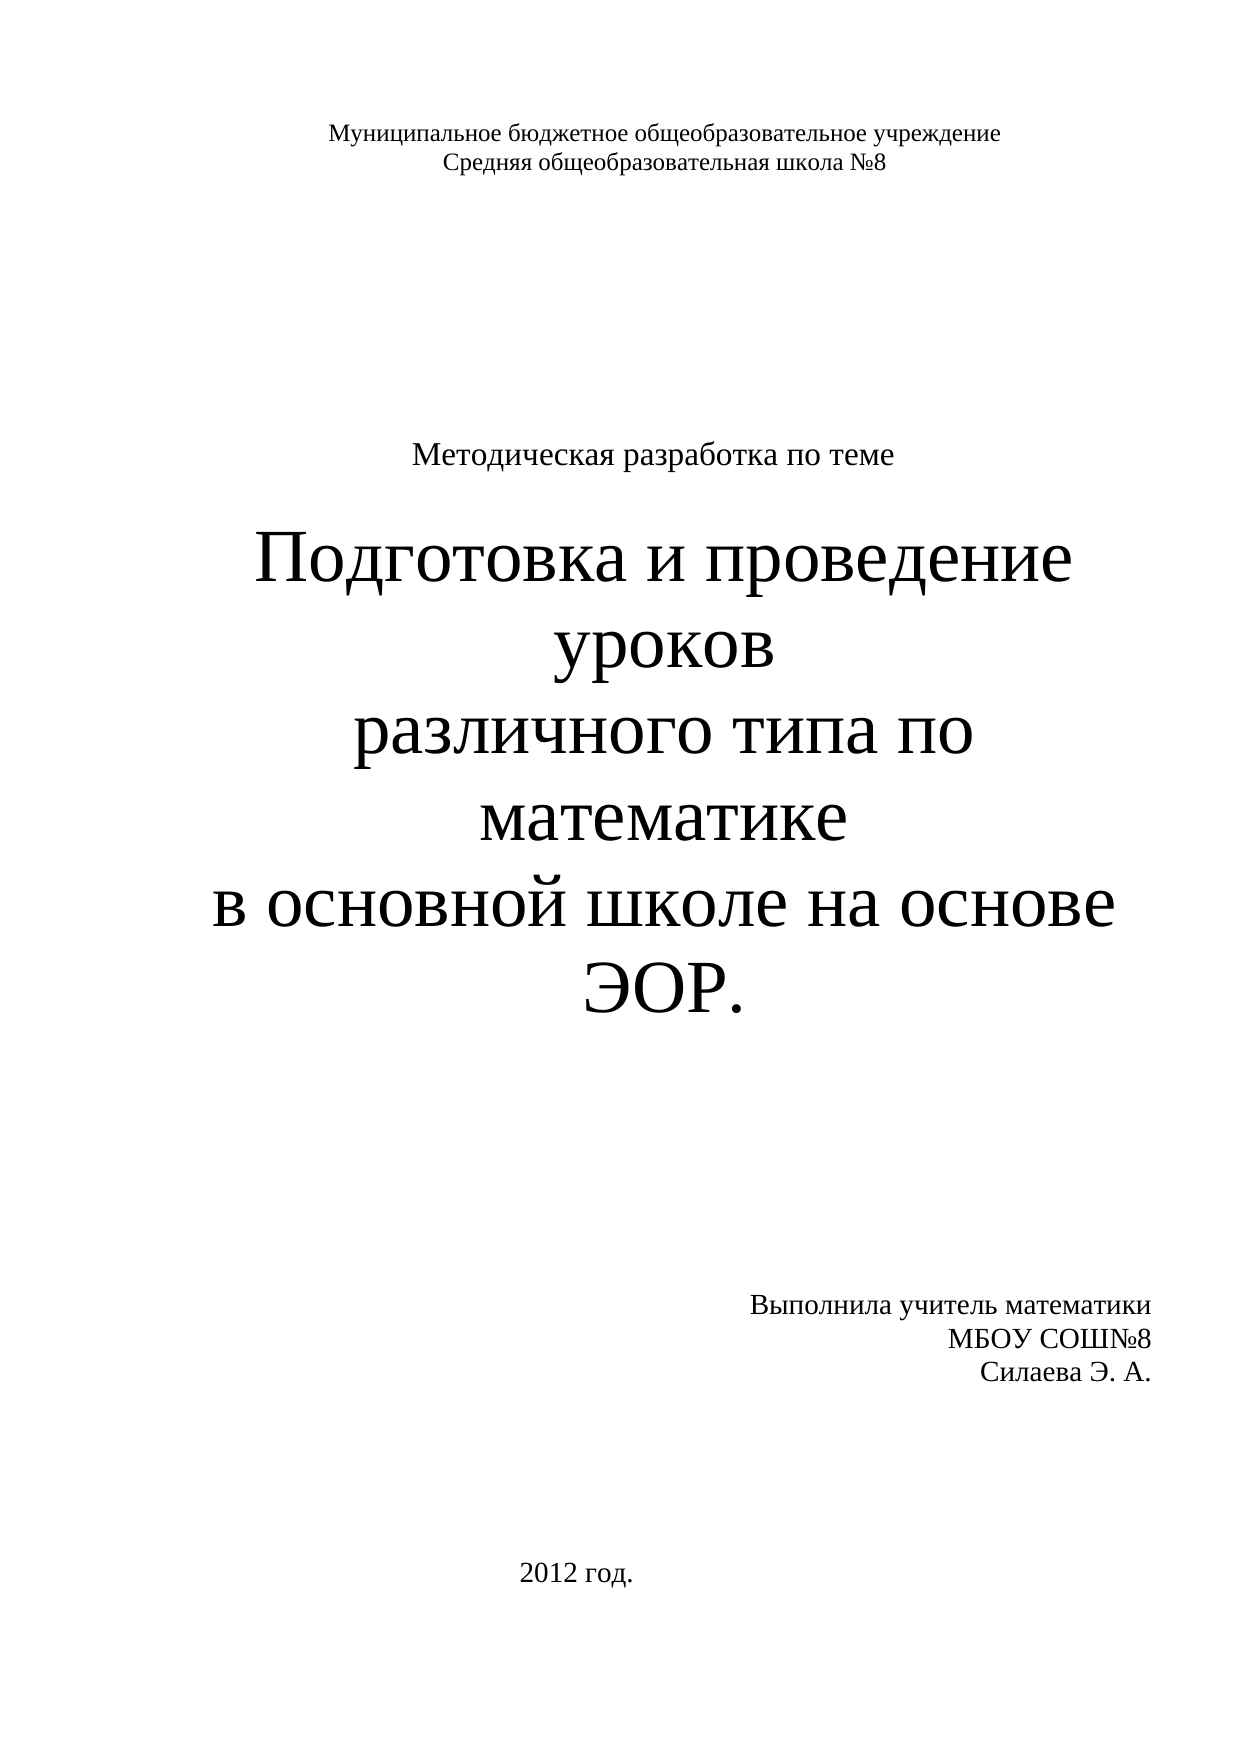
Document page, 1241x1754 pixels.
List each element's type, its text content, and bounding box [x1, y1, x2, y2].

text Силаева Э. А. [177, 1354, 1152, 1388]
text 2012 год. [177, 1556, 1152, 1589]
text Муниципальное бюджетное общеобразовательное учреждение [177, 118, 1152, 147]
text Методическая разработка по теме [177, 434, 1152, 473]
text в основной школе на основе ЭОР. [177, 856, 1152, 1028]
text Подготовка и проведение уроков [177, 511, 1152, 683]
text Выполнила учитель математики [177, 1287, 1152, 1321]
text Средняя общеобразовательная школа №8 [177, 147, 1152, 176]
text различного типа по математике [177, 683, 1152, 856]
text МБОУ СОШ№8 [177, 1321, 1152, 1354]
